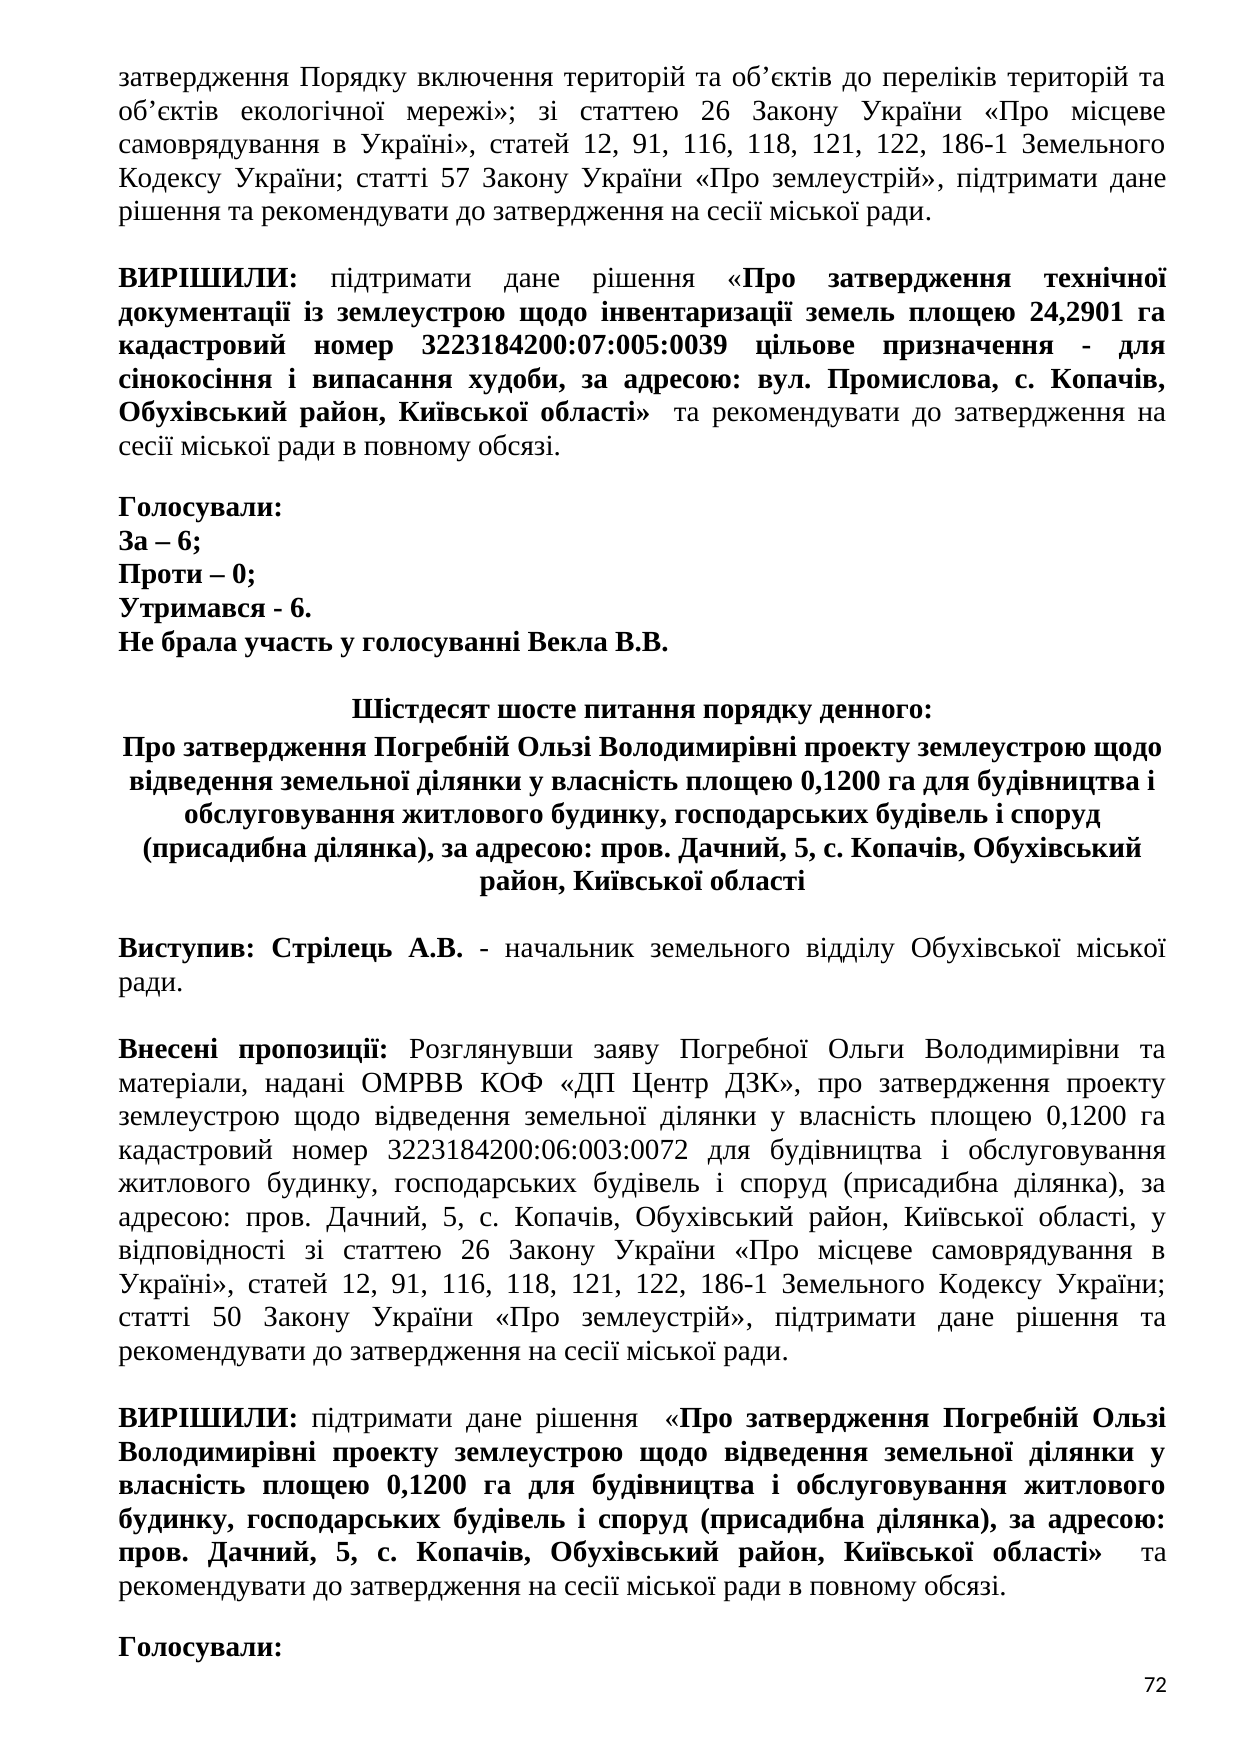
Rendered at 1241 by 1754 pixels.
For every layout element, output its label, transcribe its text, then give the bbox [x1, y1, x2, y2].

text Утримався - 6. [118, 590, 1167, 624]
list Внесені пропозиції: Розглянувши заяву Погребної Ольги Володимирівни та матеріали, надані ОМРВВ КОФ «ДП Центр ДЗК», про затвердження проекту землеустрою щодо відведення земельної ділянки у власність площею 0,1200 га кадастровий номер 3223184200:06:003:0072 для будівництва і обслуговування житлового будинку, господарських будівель і споруд (присадибна ділянка), за адресою: пров. Дачний, 5, с. Копачів, Обухівський район, Київської області, у відповідності зі статтею 26 Закону України «Про місцеве самоврядування в Україні», статей 12, 91, 116, 118, 121, 122, 186-1 Земельного Кодексу України; статті 50 Закону України «Про землеустрій», підтримати дане рішення та рекомендувати до затвердження на сесії міської ради. [118, 1031, 1167, 1367]
text Голосували: [118, 1629, 1167, 1663]
text Про затвердження Погребній Ользі Володимирівні проекту землеустрою щодо відведення земельної ділянки у власність площею 0,1200 га для будівництва і обслуговування житлового будинку, господарських будівель і споруд (присадибна ділянка), за адресою: пров. Дачний, 5, с. Копачів, Обухівський район, Київської області [118, 729, 1167, 897]
text Проти – 0; [118, 557, 1167, 590]
text Виступив: Стрілець А.В. - начальник земельного відділу Обухівської міської ради. [118, 931, 1167, 998]
text Не брала участь у голосуванні Векла В.В. [118, 624, 1167, 657]
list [118, 59, 1167, 227]
text За – 6; [118, 523, 1167, 557]
text Шістдесят шосте питання порядку денного: [118, 691, 1167, 724]
text ВИРІШИЛИ: підтримати дане рішення «Про затвердження Погребній Ользі Володимирівні проекту землеустрою щодо відведення земельної ділянки у власність площею 0,1200 га для будівництва і обслуговування житлового будинку, господарських будівель і споруд (присадибна ділянка), за адресою: пров. Дачний, 5, с. Копачів, Обухівський район, Київської області» та рекомендувати до затвердження на сесії міської ради в повному обсязі. [118, 1400, 1167, 1601]
text Голосували: [118, 489, 1167, 523]
text ВИРІШИЛИ: підтримати дане рішення «Про затвердження технічної документації із землеустрою щодо інвентаризації земель площею 24,2901 га кадастровий номер 3223184200:07:005:0039 цільове призначення - для сінокосіння і випасання худоби, за адресою: вул. Промислова, с. Копачів, Обухівський район, Київської області» та рекомендувати до затвердження на сесії міської ради в повному обсязі. [118, 260, 1167, 462]
